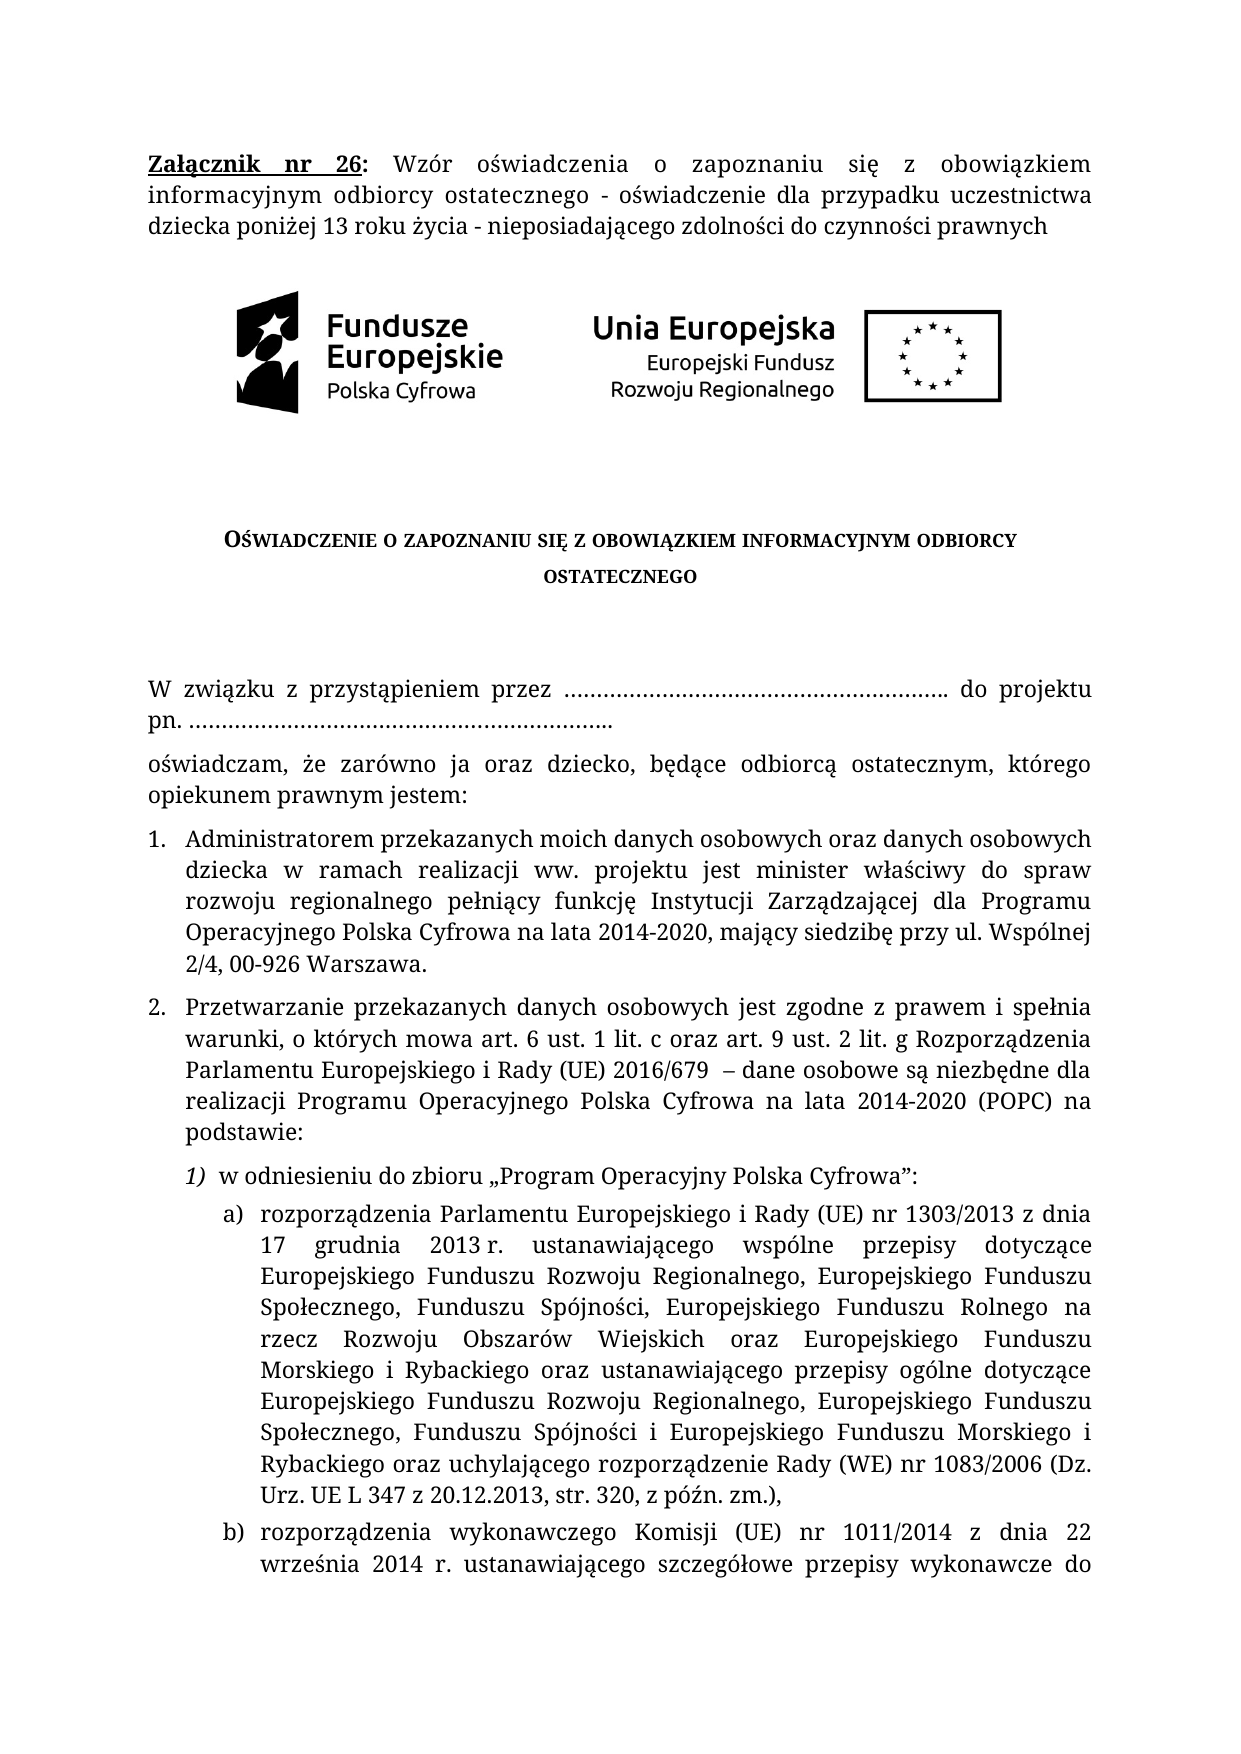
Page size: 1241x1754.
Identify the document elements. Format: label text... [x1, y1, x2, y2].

text W związku z przystąpieniem przez ………………………………………………….. do projektu pn. ……………………………………………………….. [148, 672, 1093, 735]
picture [206, 260, 1032, 444]
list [223, 1516, 1093, 1579]
text oświadczam, że zarówno ja oraz dziecko, będące odbiorcą ostatecznym, którego opiekunem prawnym jestem: [148, 747, 1093, 810]
list Administratorem przekazanych moich danych osobowych oraz danych osobowych dziecka w ramach realizacji ww. projektu jest minister właściwy do spraw rozwoju regionalnego pełniący funkcję Instytucji Zarządzającej dla Programu Operacyjnego Polska Cyfrowa na lata 2014-2020, mający siedzibę przy ul. Wspólnej 2/4, 00-926 Warszawa. [148, 822, 1093, 979]
text Załącznik nr 26: Wzór oświadczenia o zapoznaniu się z obowiązkiem informacyjnym odbiorcy ostatecznego - oświadczenie dla przypadku uczestnictwa dziecka poniżej 13 roku życia - nieposiadającego zdolności do czynności prawnych [148, 148, 1093, 241]
list Przetwarzanie przekazanych danych osobowych jest zgodne z prawem i spełnia warunki, o których mowa art. 6 ust. 1 lit. c oraz art. 9 ust. 2 lit. g Rozporządzenia Parlamentu Europejskiego i Rady (UE) 2016/679 – dane osobowe są niezbędne dla realizacji Programu Operacyjnego Polska Cyfrowa na lata 2014-2020 (POPC) na podstawie: [148, 991, 1093, 1147]
list w odniesieniu do zbioru „Program Operacyjny Polska Cyfrowa”: [185, 1160, 1093, 1191]
text Oświadczenie o zapoznaniu się z obowiązkiem informacyjnym odbiorcy ostatecznego [148, 523, 1093, 590]
list rozporządzenia Parlamentu Europejskiego i Rady (UE) nr 1303/2013 z dnia 17 grudnia 2013 r. ustanawiającego wspólne przepisy dotyczące Europejskiego Funduszu Rozwoju Regionalnego, Europejskiego Funduszu Społecznego, Funduszu Spójności, Europejskiego Funduszu Rolnego na rzecz Rozwoju Obszarów Wiejskich oraz Europejskiego Funduszu Morskiego i Rybackiego oraz ustanawiającego przepisy ogólne dotyczące Europejskiego Funduszu Rozwoju Regionalnego, Europejskiego Funduszu Społecznego, Funduszu Spójności i Europejskiego Funduszu Morskiego i Rybackiego oraz uchylającego rozporządzenie Rady (WE) nr 1083/2006 (Dz. Urz. UE L 347 z 20.12.2013, str. 320, z późn. zm.), [223, 1197, 1093, 1510]
